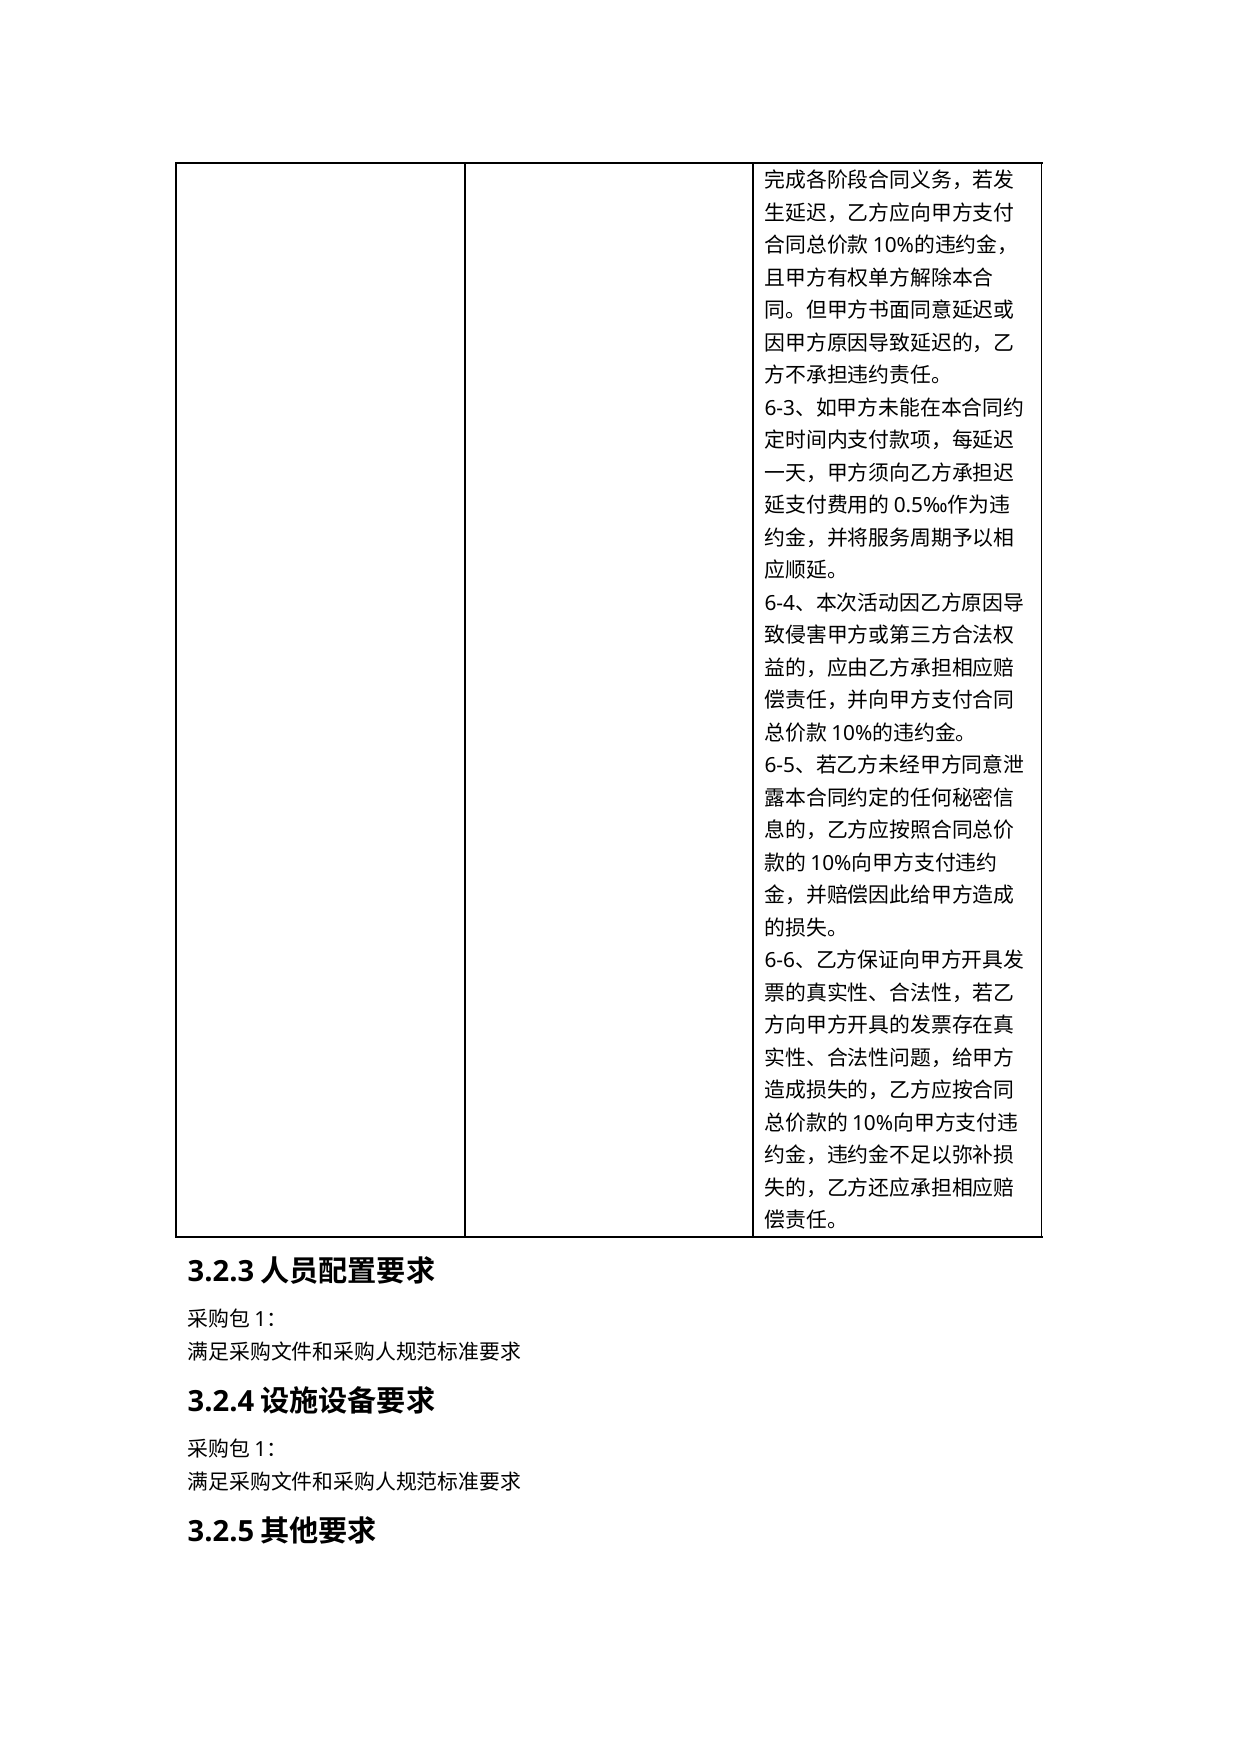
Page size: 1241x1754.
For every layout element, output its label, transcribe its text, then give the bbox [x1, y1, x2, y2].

text 3.2.4设施设备要求 [187, 1368, 1053, 1433]
table_cell 1 [177, 164, 464, 1236]
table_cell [754, 164, 1041, 1236]
text 满足采购文件和采购人规范标准要求 [187, 1465, 1053, 1498]
text 3.2.5其他要求 [187, 1498, 1053, 1563]
text 3.2.3人员配置要求 [187, 1238, 1053, 1303]
text 采购包1： [187, 1303, 1053, 1335]
text 采购包1： [187, 1433, 1053, 1465]
table_cell [466, 164, 752, 1236]
text 满足采购文件和采购人规范标准要求 [187, 1335, 1053, 1368]
